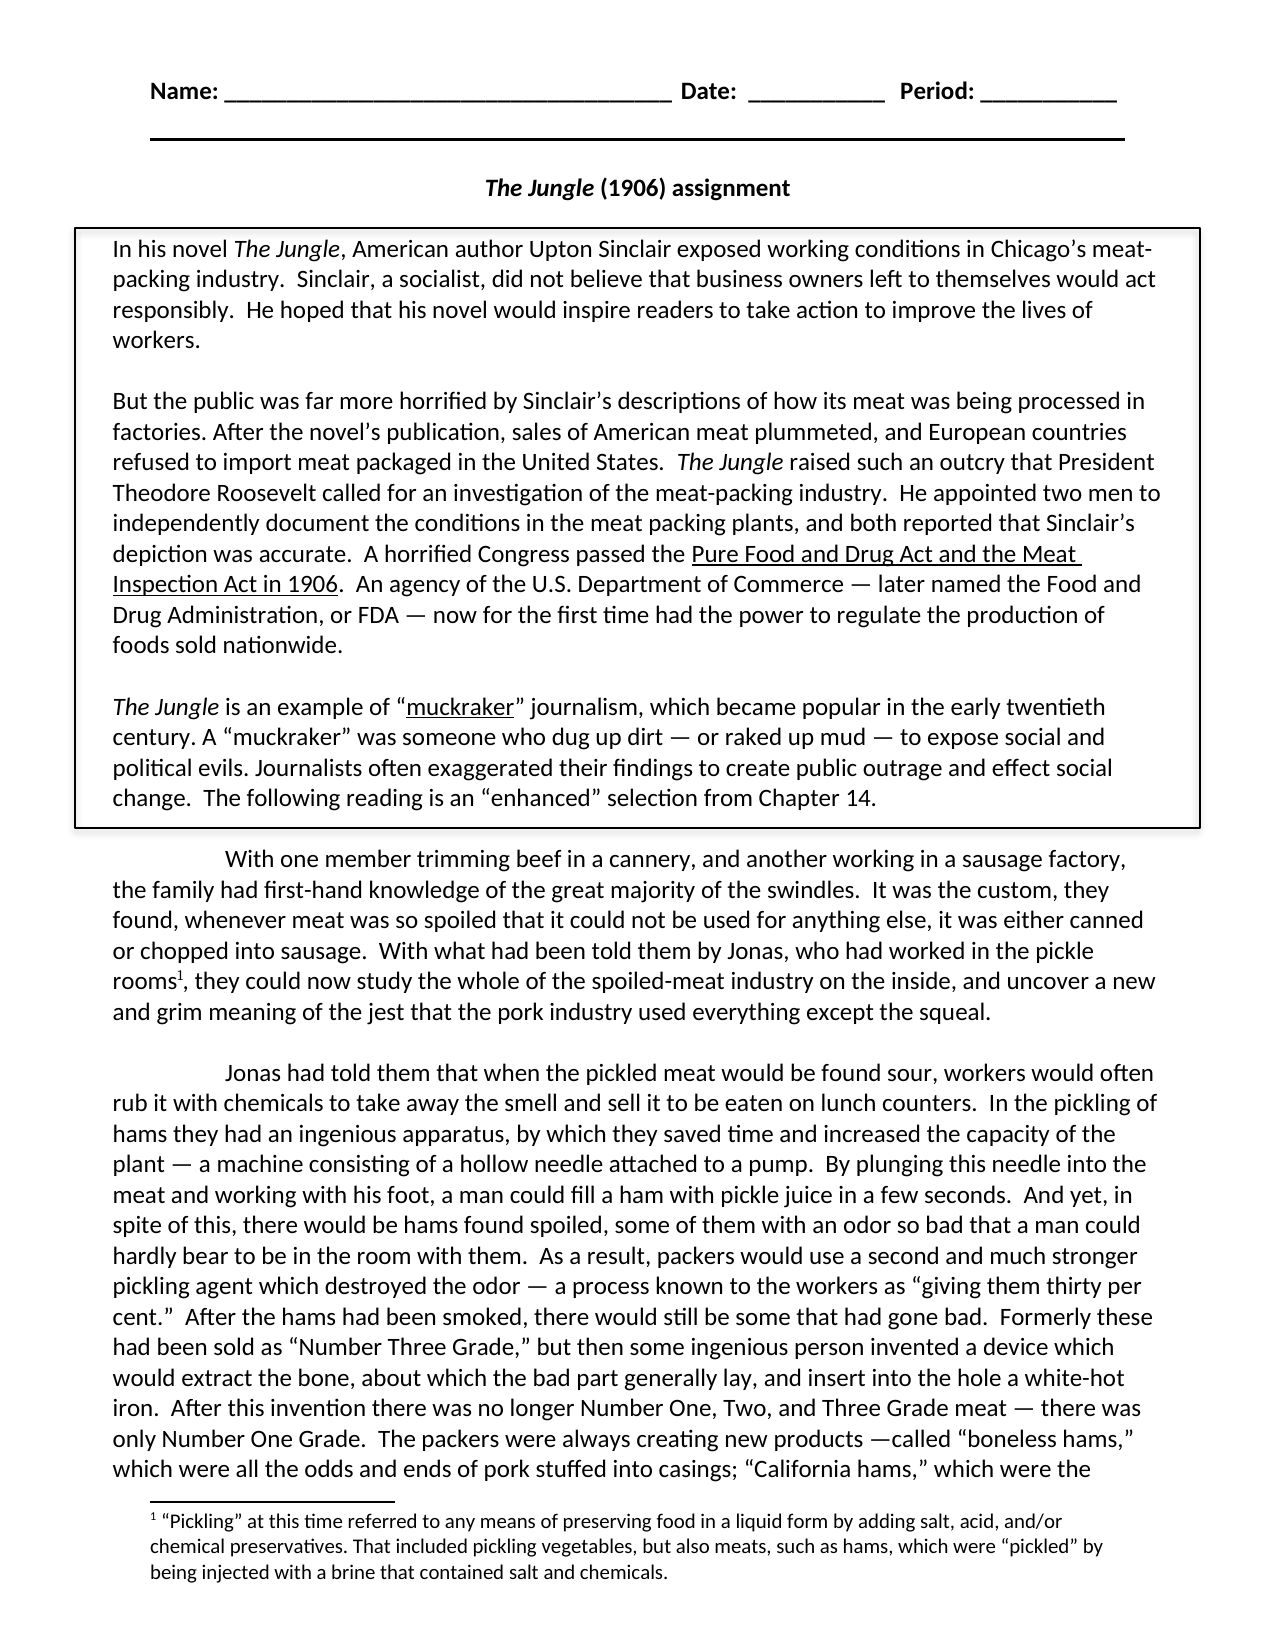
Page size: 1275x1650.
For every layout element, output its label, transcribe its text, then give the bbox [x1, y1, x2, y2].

text In his novel The Jungle, American author Upton Sinclair exposed working conditions in Chicago’s meat-packing industry. Sinclair, a socialist, did not believe that business owners left to themselves would act responsibly. He hoped that his novel would inspire readers to take action to improve the lives of workers. [112, 233, 1162, 355]
text The Jungle (1906) assignment [150, 172, 1125, 202]
text But the public was far more horrified by Sinclair’s descriptions of how its meat was being processed in factories. After the novel’s publication, sales of American meat plummeted, and European countries refused to import meat packaged in the United States. The Jungle raised such an outcry that President Theodore Roosevelt called for an investigation of the meat-packing industry. He appointed two men to independently document the conditions in the meat packing plants, and both reported that Sinclair’s depiction was accurate. A horrified Congress passed the Pure Food and Drug Act and the Meat Inspection Act in 1906. An agency of the U.S. Department of Commerce — later named the Food and Drug Administration, or FDA — now for the first time had the power to regulate the production of foods sold nationwide. [112, 385, 1162, 660]
text With one member trimming beef in a cannery, and another working in a sausage factory, the family had first-hand knowledge of the great majority of the swindles. It was the custom, they found, whenever meat was so spoiled that it could not be used for anything else, it was either canned or chopped into sausage. With what had been told them by Jonas, who had worked in the pickle rooms, they could now study the whole of the spoiled-meat industry on the inside, and uncover a new and grim meaning of the jest that the pork industry used everything except the squeal. [112, 843, 1162, 1026]
text Name: ____________________________________ Date: ___________ Period: ___________ [150, 75, 1125, 106]
text The Jungle is an example of “muckraker” journalism, which became popular in the early twentieth century. A “muckraker” was someone who dug up dirt — or raked up mud — to expose social and political evils. Journalists often exaggerated their findings to create public outrage and effect social change. The following reading is an “enhanced” selection from Chapter 14. [112, 691, 1162, 813]
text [112, 1057, 1162, 1484]
